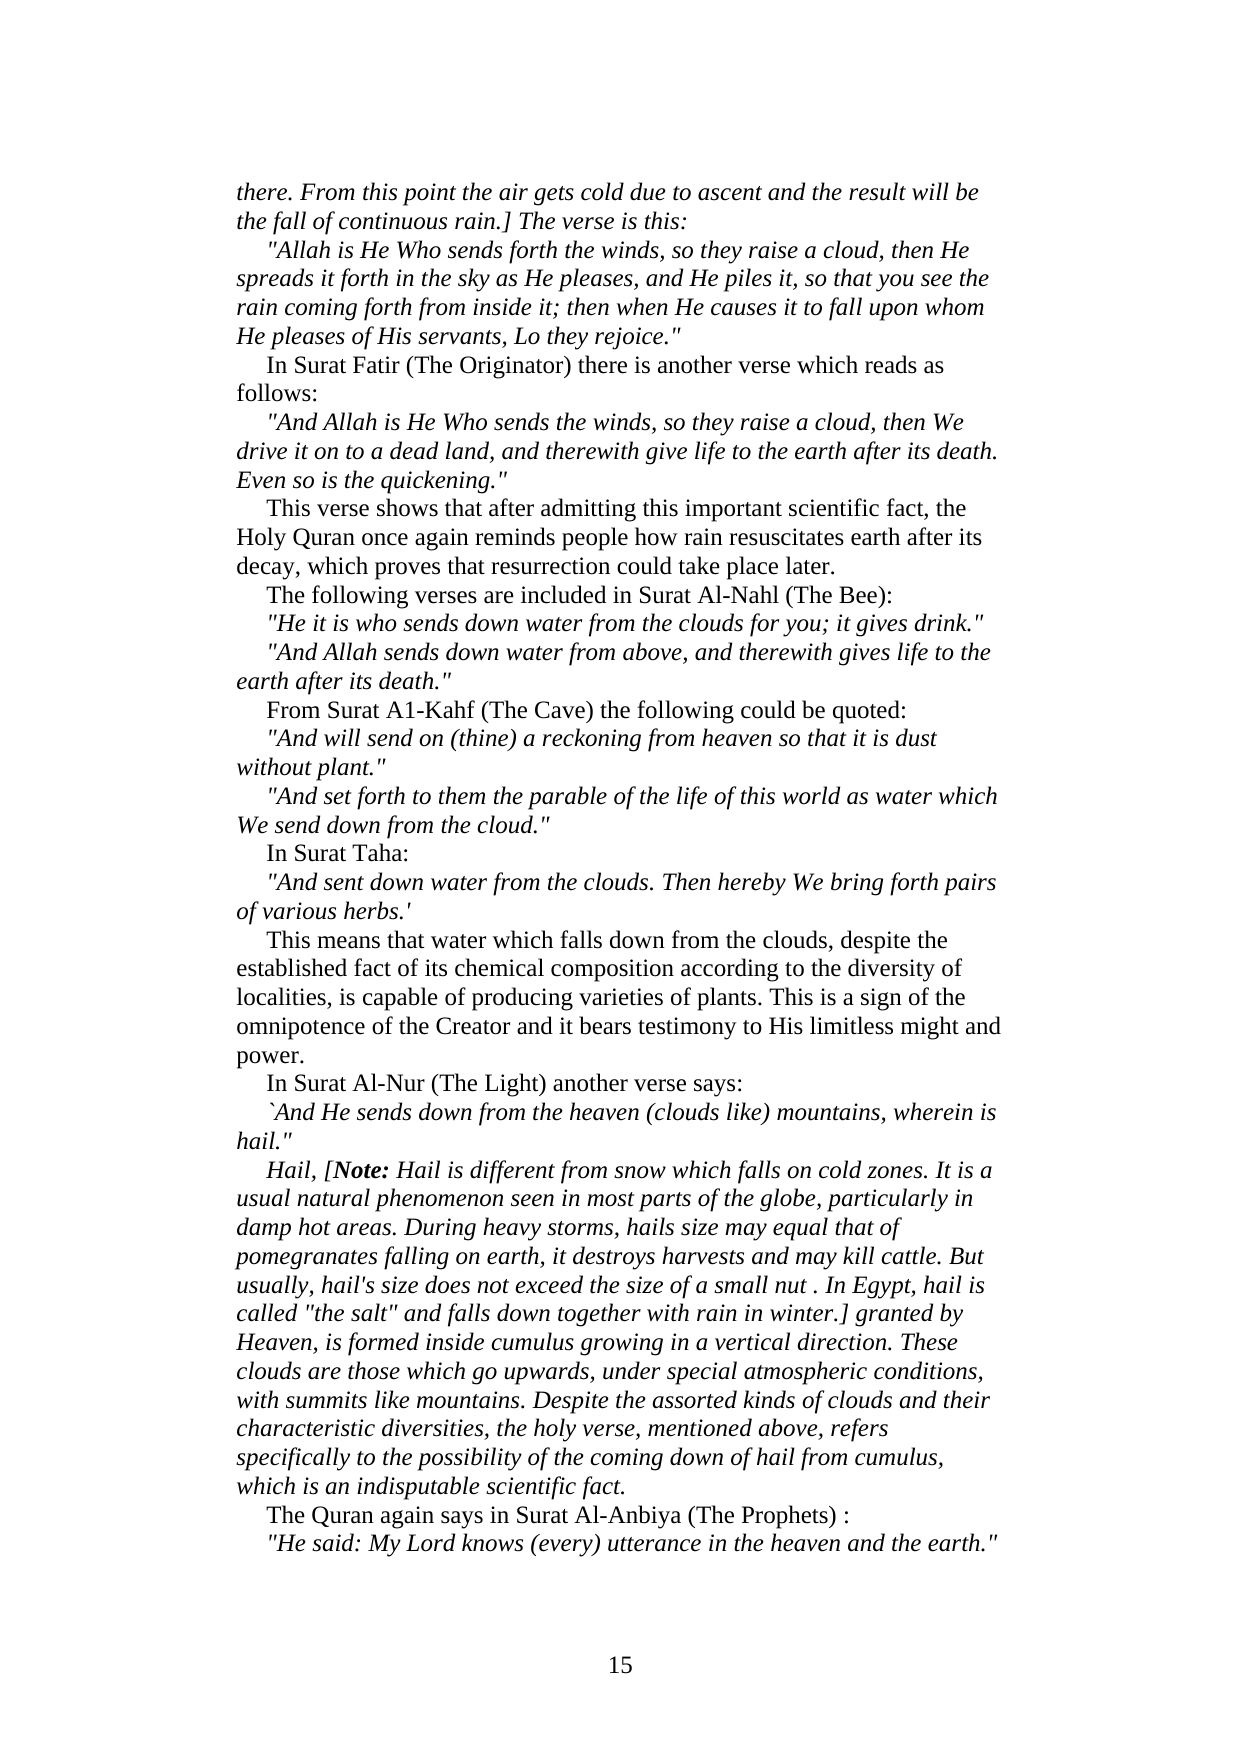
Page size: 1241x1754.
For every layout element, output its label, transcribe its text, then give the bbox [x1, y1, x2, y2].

text The Quran again says in Surat Al-Anbiya (The Prophets) : [236, 1500, 1004, 1528]
text In Surat Taha: [236, 838, 1004, 867]
text "And sent down water from the clouds. Then hereby We bring forth pairs of various herbs.' [236, 867, 1004, 925]
text `And He sends down from the heaven (clouds like) mountains, wherein is hail." [236, 1097, 1004, 1155]
text "He said: My Lord knows (every) utterance in the heaven and the earth." [236, 1528, 1004, 1557]
text "And Allah sends down water from above, and therewith gives life to the earth after its death." [236, 637, 1004, 695]
text This means that water which falls down from the clouds, despite the established fact of its chemical composition according to the diversity of localities, is capable of producing varieties of plants. This is a sign of the omnipotence of the Creator and it bears testimony to His limitless might and power. [236, 925, 1004, 1068]
text Hail, [Note: Hail is different from snow which falls on cold zones. It is a usual natural phenomenon seen in most parts of the globe, particularly in damp hot areas. During heavy storms, hails size may equal that of pomegranates falling on earth, it destroys harvests and may kill cattle. But usually, hail's size does not exceed the size of a small nut . In Egypt, hail is called "the salt" and falls down together with rain in winter.] granted by Heaven, is formed inside cumulus growing in a vertical direction. These clouds are those which go upwards, under special atmospheric conditions, with summits like mountains. Despite the assorted kinds of clouds and their characteristic diversities, the holy verse, mentioned above, refers specifically to the possibility of the coming down of hail from cumulus, which is an indisputable scientific fact. [236, 1155, 1004, 1500]
text "And Allah is He Who sends the winds, so they raise a cloud, then We drive it on to a dead land, and therewith give life to the earth after its death. Even so is the quickening." [236, 407, 1004, 493]
text "And set forth to them the parable of the life of this world as water which We send down from the cloud." [236, 781, 1004, 838]
text In Surat Al-Nur (The Light) another verse says: [236, 1068, 1004, 1097]
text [236, 177, 1004, 235]
text "And will send on (thine) a reckoning from heaven so that it is dust without plant." [236, 723, 1004, 781]
text The following verses are included in Surat Al-Nahl (The Bee): [236, 580, 1004, 608]
text From Surat A1-Kahf (The Cave) the following could be quoted: [236, 695, 1004, 723]
text "Allah is He Who sends forth the winds, so they raise a cloud, then He spreads it forth in the sky as He pleases, and He piles it, so that you see the rain coming forth from inside it; then when He causes it to fall upon whom He pleases of His servants, Lo they rejoice." [236, 235, 1004, 350]
text "He it is who sends down water from the clouds for you; it gives drink." [236, 608, 1004, 637]
text This verse shows that after admitting this important scientific fact, the Holy Quran once again reminds people how rain resuscitates earth after its decay, which proves that resurrection could take place later. [236, 493, 1004, 580]
text In Surat Fatir (The Originator) there is another verse which reads as follows: [236, 350, 1004, 407]
